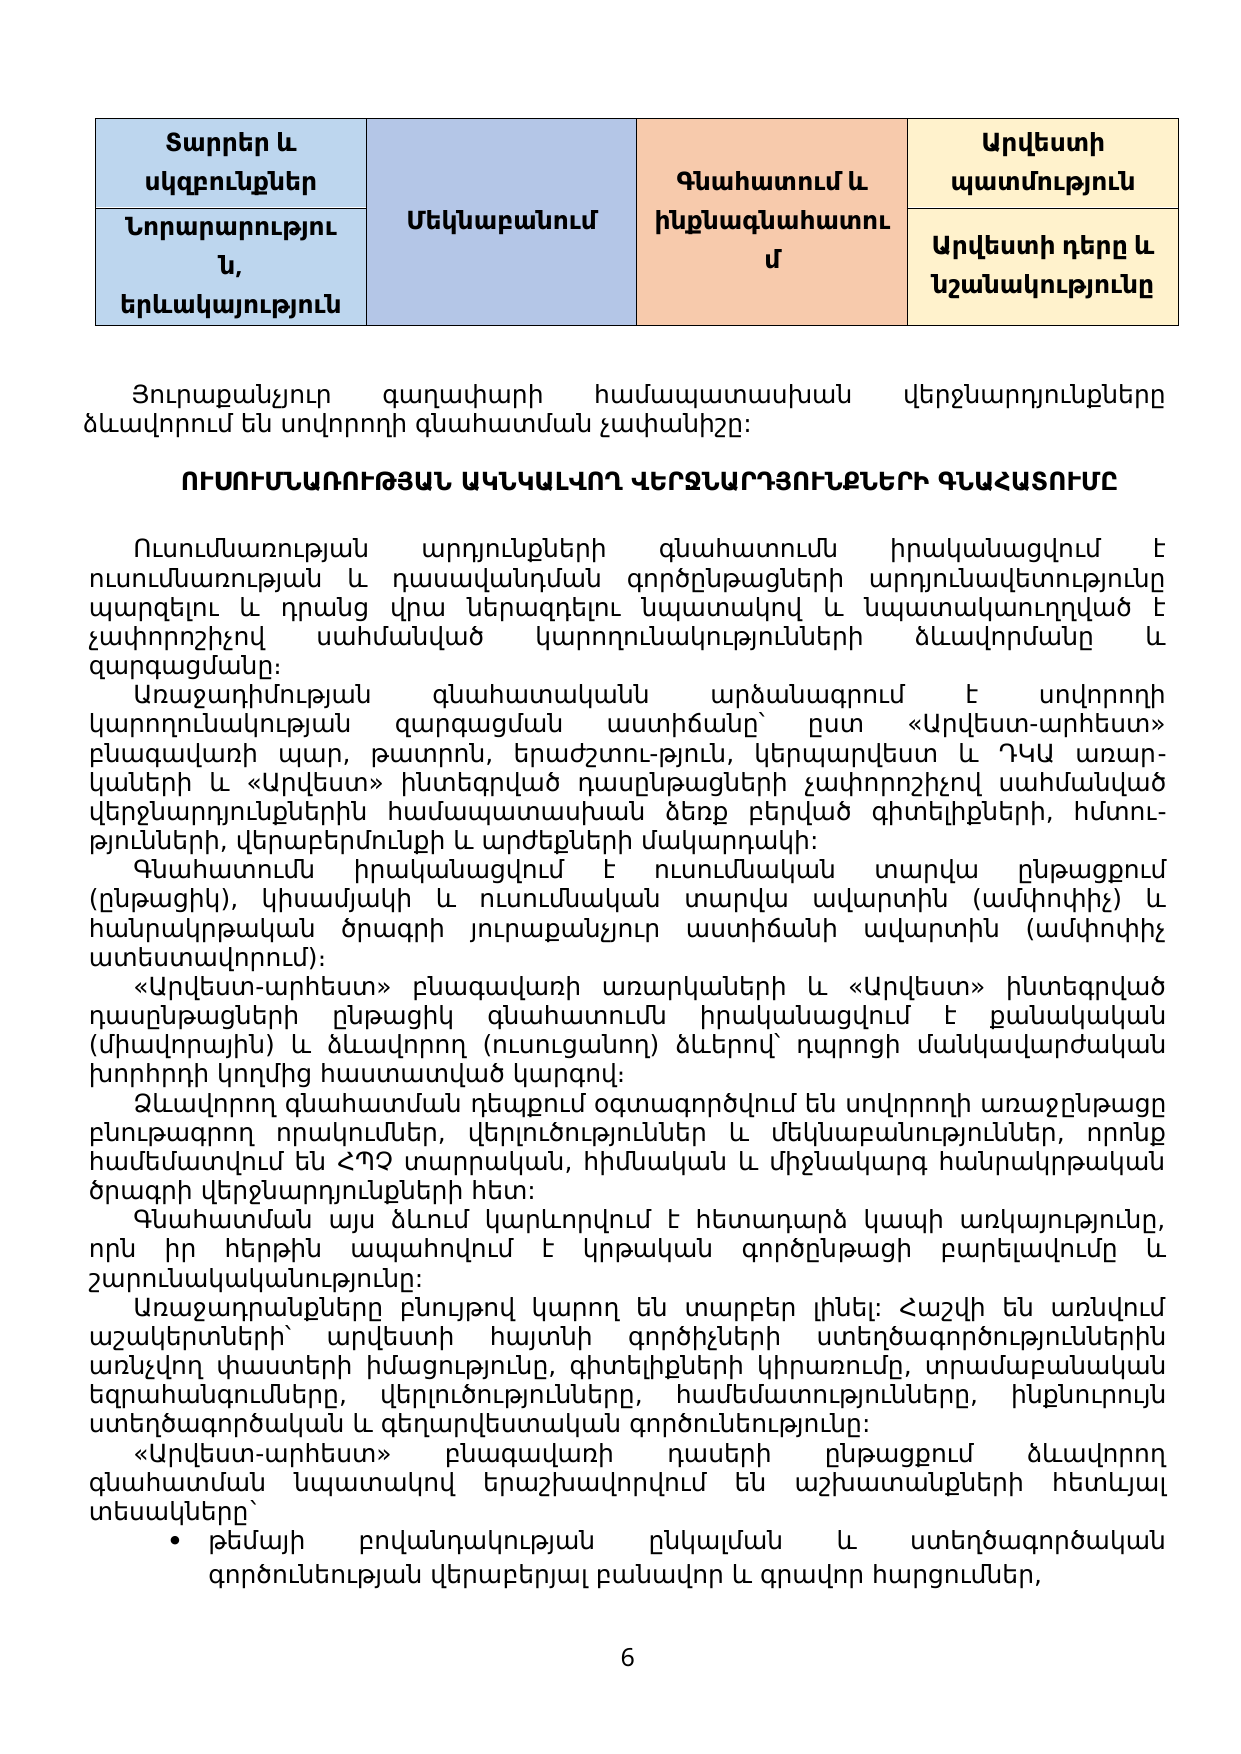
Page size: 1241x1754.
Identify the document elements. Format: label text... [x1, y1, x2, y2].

table_cell Նորարարություն, երևակայություն [96, 209, 366, 325]
text Ուսումնառության արդյունքների գնահատումն իրականացվում է ուսումնառության և դասավանդման գործընթացների արդյունավետությունը պարզելու և դրանց վրա ներազդելու նպատակով և նպատակաուղղված է չափորոշիչով սահմանված կարողունակությունների ձևավորմանը և զարգացմանը։ [89, 535, 1166, 681]
table_cell Տարրեր և սկզբունքներ [96, 119, 366, 207]
table_cell Արվեստի դերը և նշանակությունը [908, 209, 1178, 325]
text Յուրաքանչյուր գաղափարի համապատասխան վերջնարդյունքները ձևավորում են սովորողի գնահատման չափանիշը: [83, 380, 1166, 438]
text Առաջադիմության գնահատականն արձանագրում է սովորողի կարողունակության զարգացման աստիճանը՝ ըստ «Արվեստ-արհեստ» բնագավառի պար, թատրոն, երաժշտու-թյուն, կերպարվեստ և ԴԿԱ առարկաների և «Արվեստ» ինտեգրված դասընթացների չափորոշիչով սահմանված վերջնարդյունքներին համապատասխան ձեռք բերված գիտելիքների, հմտությունների, վերաբերմունքի և արժեքների մակարդակի: [89, 681, 1166, 856]
list թեմայի բովանդակության ընկալման և ստեղծագործական գործունեության վերաբերյալ բանավոր և գրավոր հարցումներ, [171, 1526, 1166, 1589]
text Առաջադրանքները բնույթով կարող են տարբեր լինել: Հաշվի են առնվում աշակերտների՝ արվեստի հայտնի գործիչների ստեղծագործություններին առնչվող փաստերի իմացությունը, գիտելիքների կիրառումը, տրամաբանական եզրահանգումները, վերլուծությունները, համեմատությունները, ինքնուրույն ստեղծագործական և գեղարվեստական գործունեությունը: [89, 1293, 1166, 1439]
table_cell Արվեստի պատմություն [908, 119, 1178, 207]
text «Արվեստ-արհեստ» բնագավառի դասերի ընթացքում ձևավորող գնահատման նպատակով երաշխավորվում են աշխատանքների հետևյալ տեսակները` [89, 1439, 1166, 1526]
text Գնահատումն իրականացվում է ուսումնական տարվա ընթացքում (ընթացիկ), կիսամյակի և ուսումնական տարվա ավարտին (ամփոփիչ) և հանրակրթական ծրագրի յուրաքանչյուր աստիճանի ավարտին (ամփոփիչ ատեստավորում)։ [89, 856, 1166, 972]
text «Արվեստ-արհեստ» բնագավառի առարկաների և «Արվեստ» ինտեգրված դասընթացների ընթացիկ գնահատումն իրականացվում է քանակական (միավորային) և ձևավորող (ուսուցանող) ձևերով՝ դպրոցի մանկավարժական խորհրդի կողմից հաստատված կարգով։ [89, 972, 1166, 1089]
text ՈՒՍՈՒՄՆԱՌՈՒԹՅԱՆ ԱԿՆԿԱԼՎՈՂ ՎԵՐՋՆԱՐԴՅՈՒՆՔՆԵՐԻ ԳՆԱՀԱՏՈՒՄԸ [89, 468, 1166, 497]
text Գնահատման այս ձևում կարևորվում է հետադարձ կապի առկայությունը, որն իր հերթին ապահովում է կրթական գործընթացի բարելավումը և շարունակականությունը: [89, 1206, 1166, 1293]
table_cell Գնահատում և ինքնագնահատում [637, 119, 907, 325]
table_cell Մեկնաբանում [367, 119, 636, 325]
text Ձևավորող գնահատման դեպքում օգտագործվում են սովորողի առաջընթացը բնութագրող որակումներ, վերլուծություններ և մեկնաբանություններ, որոնք համեմատվում են ՀՊՉ տարրական, հիմնական և միջնակարգ հանրակրթական ծրագրի վերջնարդյունքների հետ: [89, 1089, 1166, 1206]
